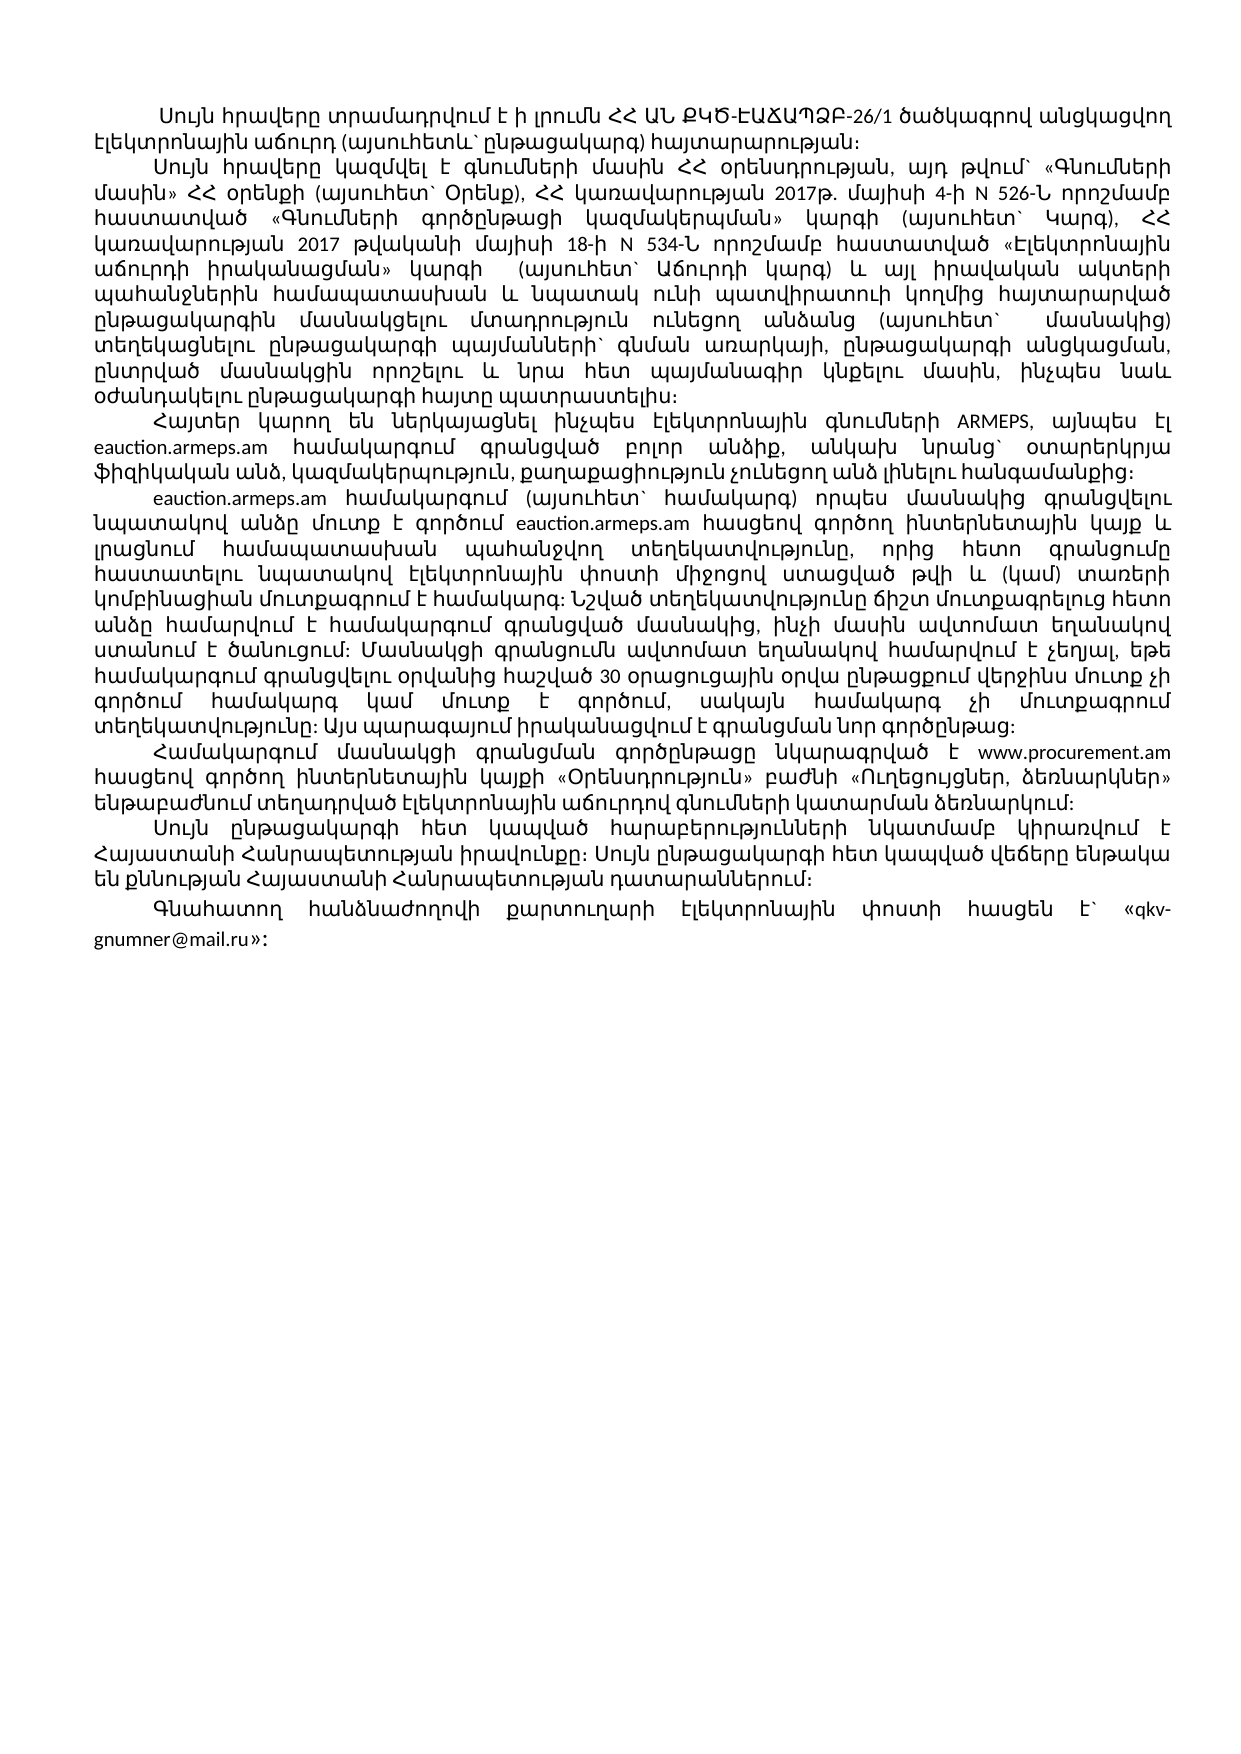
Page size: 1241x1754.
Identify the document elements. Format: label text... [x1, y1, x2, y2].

text Համակարգում մասնակցի գրանցման գործընթացը նկարագրված է www.procurement.am հասցեով գործող ինտերնետային կայքի «Օրենսդրություն» բաժնի «Ուղեցույցներ, ձեռնարկներ» ենթաբաժնում տեղադրված էլեկտրոնային աճուրդով գնումների կատարման ձեռնարկում: [94, 739, 1171, 815]
text Սույն հրավերը տրամադրվում է ի լրումն ՀՀ ԱՆ ՔԿԾ-ԷԱՃԱՊՁԲ-26/1 ծածկագրով անցկացվող էլեկտրոնային աճուրդ (այսուհետև` ընթացակարգ) հայտարարության։ [94, 104, 1171, 154]
text eauction.armeps.am համակարգում (այսուհետ` համակարգ) որպես մասնակից գրանցվելու նպատակով անձը մուտք է գործում eauction.armeps.am հասցեով գործող ինտերնետային կայք և լրացնում համապատասխան պահանջվող տեղեկատվությունը, որից հետո գրանցումը հաստատելու նպատակով էլեկտրոնային փոստի միջոցով ստացված թվի և (կամ) տառերի կոմբինացիան մուտքագրում է համակարգ: Նշված տեղեկատվությունը ճիշտ մուտքագրելուց հետո անձը համարվում է համակարգում գրանցված մասնակից, ինչի մասին ավտոմատ եղանակով ստանում է ծանուցում: Մասնակցի գրանցումն ավտոմատ եղանակով համարվում է չեղյալ, եթե համակարգում գրանցվելու օրվանից հաշված 30 օրացուցային օրվա ընթացքում վերջինս մուտք չի գործում համակարգ կամ մուտք է գործում, սակայն համակարգ չի մուտքագրում տեղեկատվությունը: Այս պարագայում իրականացվում է գրանցման նոր գործընթաց: [94, 485, 1171, 739]
text Գնահատող հանձնաժողովի քարտուղարի էլեկտրոնային փոստի հասցեն է` «qkv-gnumner@mail.ru»: [94, 892, 1171, 953]
text Սույն ընթացակարգի հետ կապված հարաբերությունների նկատմամբ կիրառվում է Հայաստանի Հանրապետության իրավունքը։ Սույն ընթացակարգի հետ կապված վեճերը ենթակա են քննության Հայաստանի Հանրապետության դատարաններում։ [94, 815, 1171, 892]
text Հայտեր կարող են ներկայացնել ինչպես էլեկտրոնային գնումների ARMEPS, այնպես էլ eauction.armeps.am համակարգում գրանցված բոլոր անձիք, անկախ նրանց` օտարերկրյա ֆիզիկական անձ, կազմակերպություն, քաղաքացիություն չունեցող անձ լինելու հանգամանքից։ [94, 409, 1171, 485]
text Սույն հրավերը կազմվել է գնումների մասին ՀՀ օրենսդրության, այդ թվում` «Գնումների մասին» ՀՀ օրենքի (այսուհետ` Օրենք), ՀՀ կառավարության 2017թ. մայիսի 4-ի N 526-Ն որոշմամբ հաստատված «Գնումների գործընթացի կազմակերպման» կարգի (այսուհետ` Կարգ), ՀՀ կառավարության 2017 թվականի մայիսի 18-ի N 534-Ն որոշմամբ հաստատված «Էլեկտրոնային աճուրդի իրականացման» կարգի (այսուհետ` Աճուրդի կարգ) և այլ իրավական ակտերի պահանջներին համապատասխան և նպատակ ունի պատվիրատուի կողմից հայտարարված ընթացակարգին մասնակցելու մտադրություն ունեցող անձանց (այսուհետ` մասնակից) տեղեկացնելու ընթացակարգի պայմանների` գնման առարկայի, ընթացակարգի անցկացման, ընտրված մասնակցին որոշելու և նրա հետ պայմանագիր կնքելու մասին, ինչպես նաև օժանդակելու ընթացակարգի հայտը պատրաստելիս։ [94, 154, 1171, 409]
